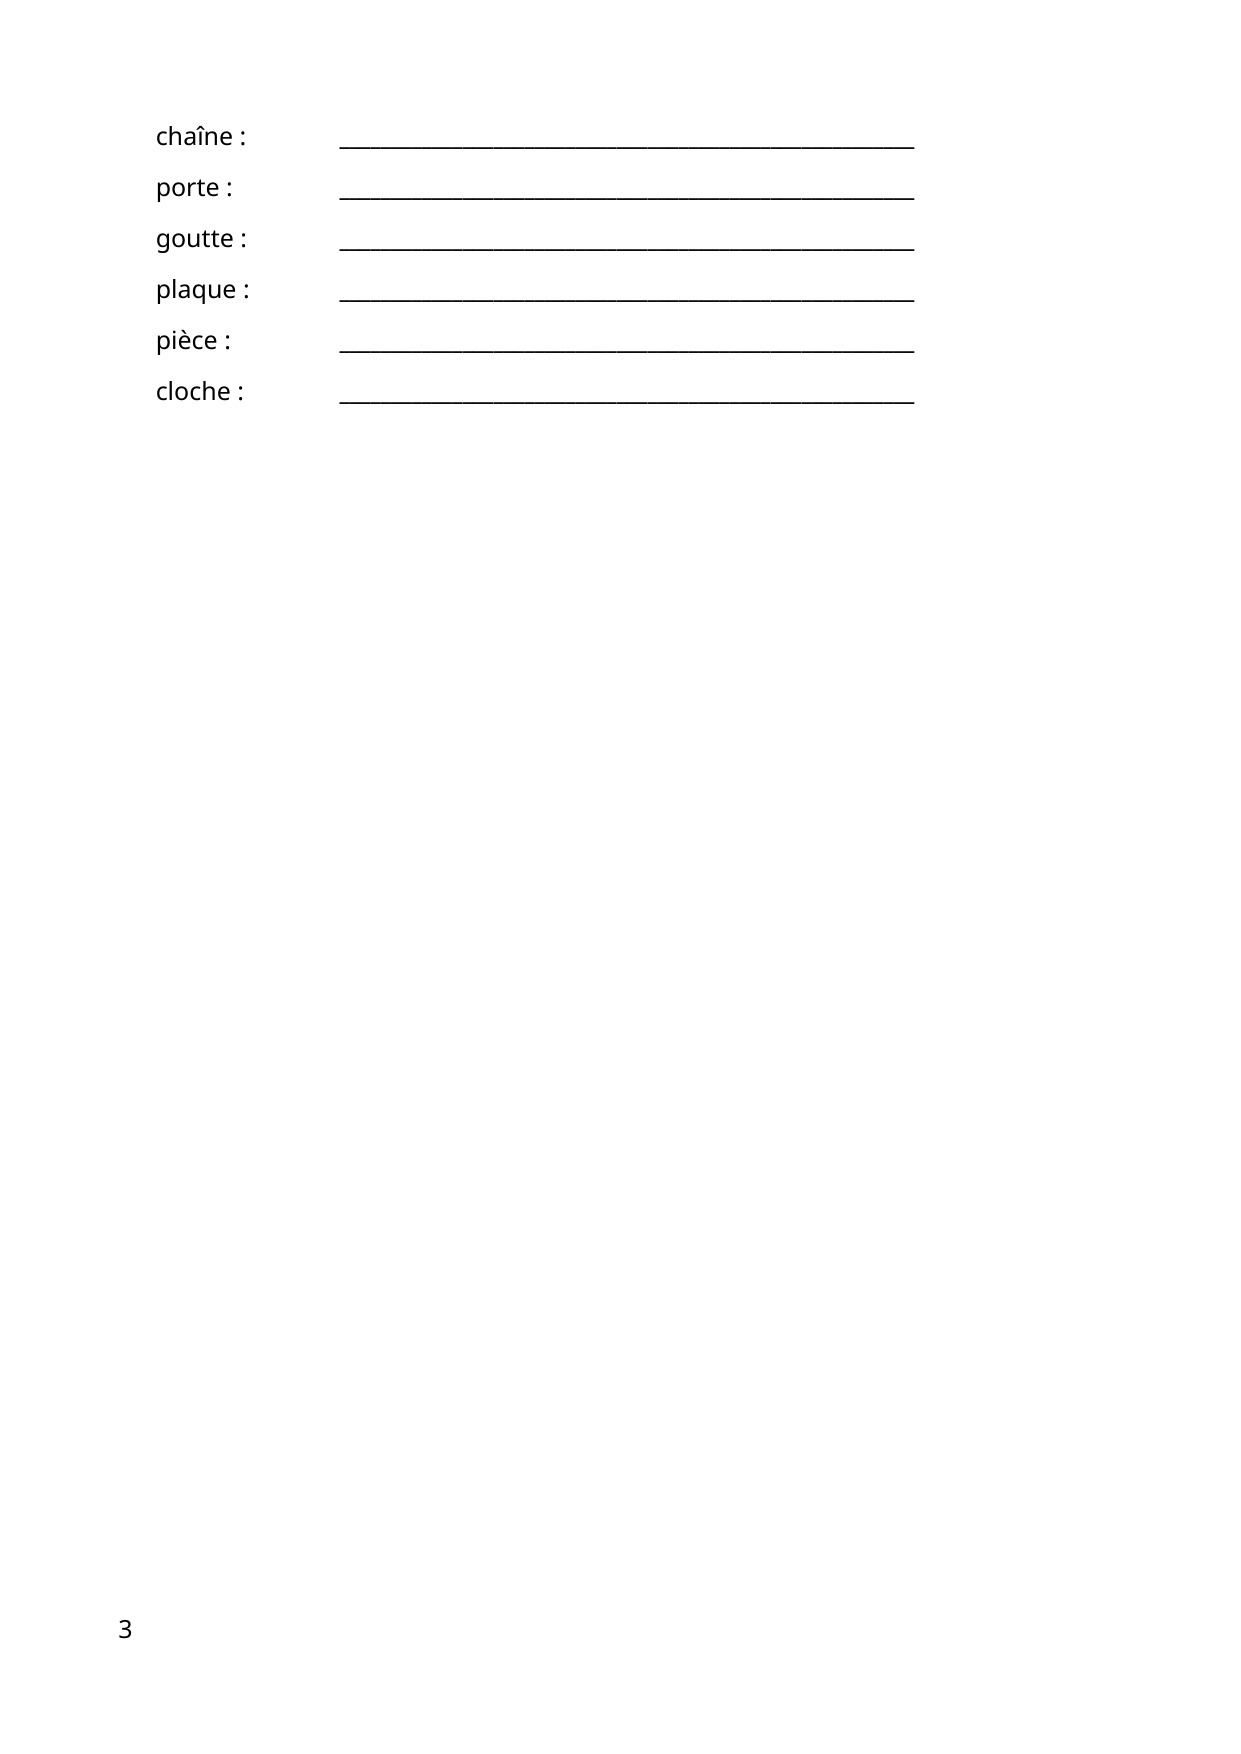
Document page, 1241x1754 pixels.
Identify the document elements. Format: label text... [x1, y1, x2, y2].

list porte : ________________________________________________________ [156, 169, 1122, 203]
list goutte : ________________________________________________________ [156, 220, 1122, 254]
list plaque : ________________________________________________________ [156, 271, 1122, 305]
list cloche : ________________________________________________________ [156, 373, 1122, 407]
list chaîne : ________________________________________________________ [156, 118, 1122, 152]
list pièce : ________________________________________________________ [156, 322, 1122, 356]
